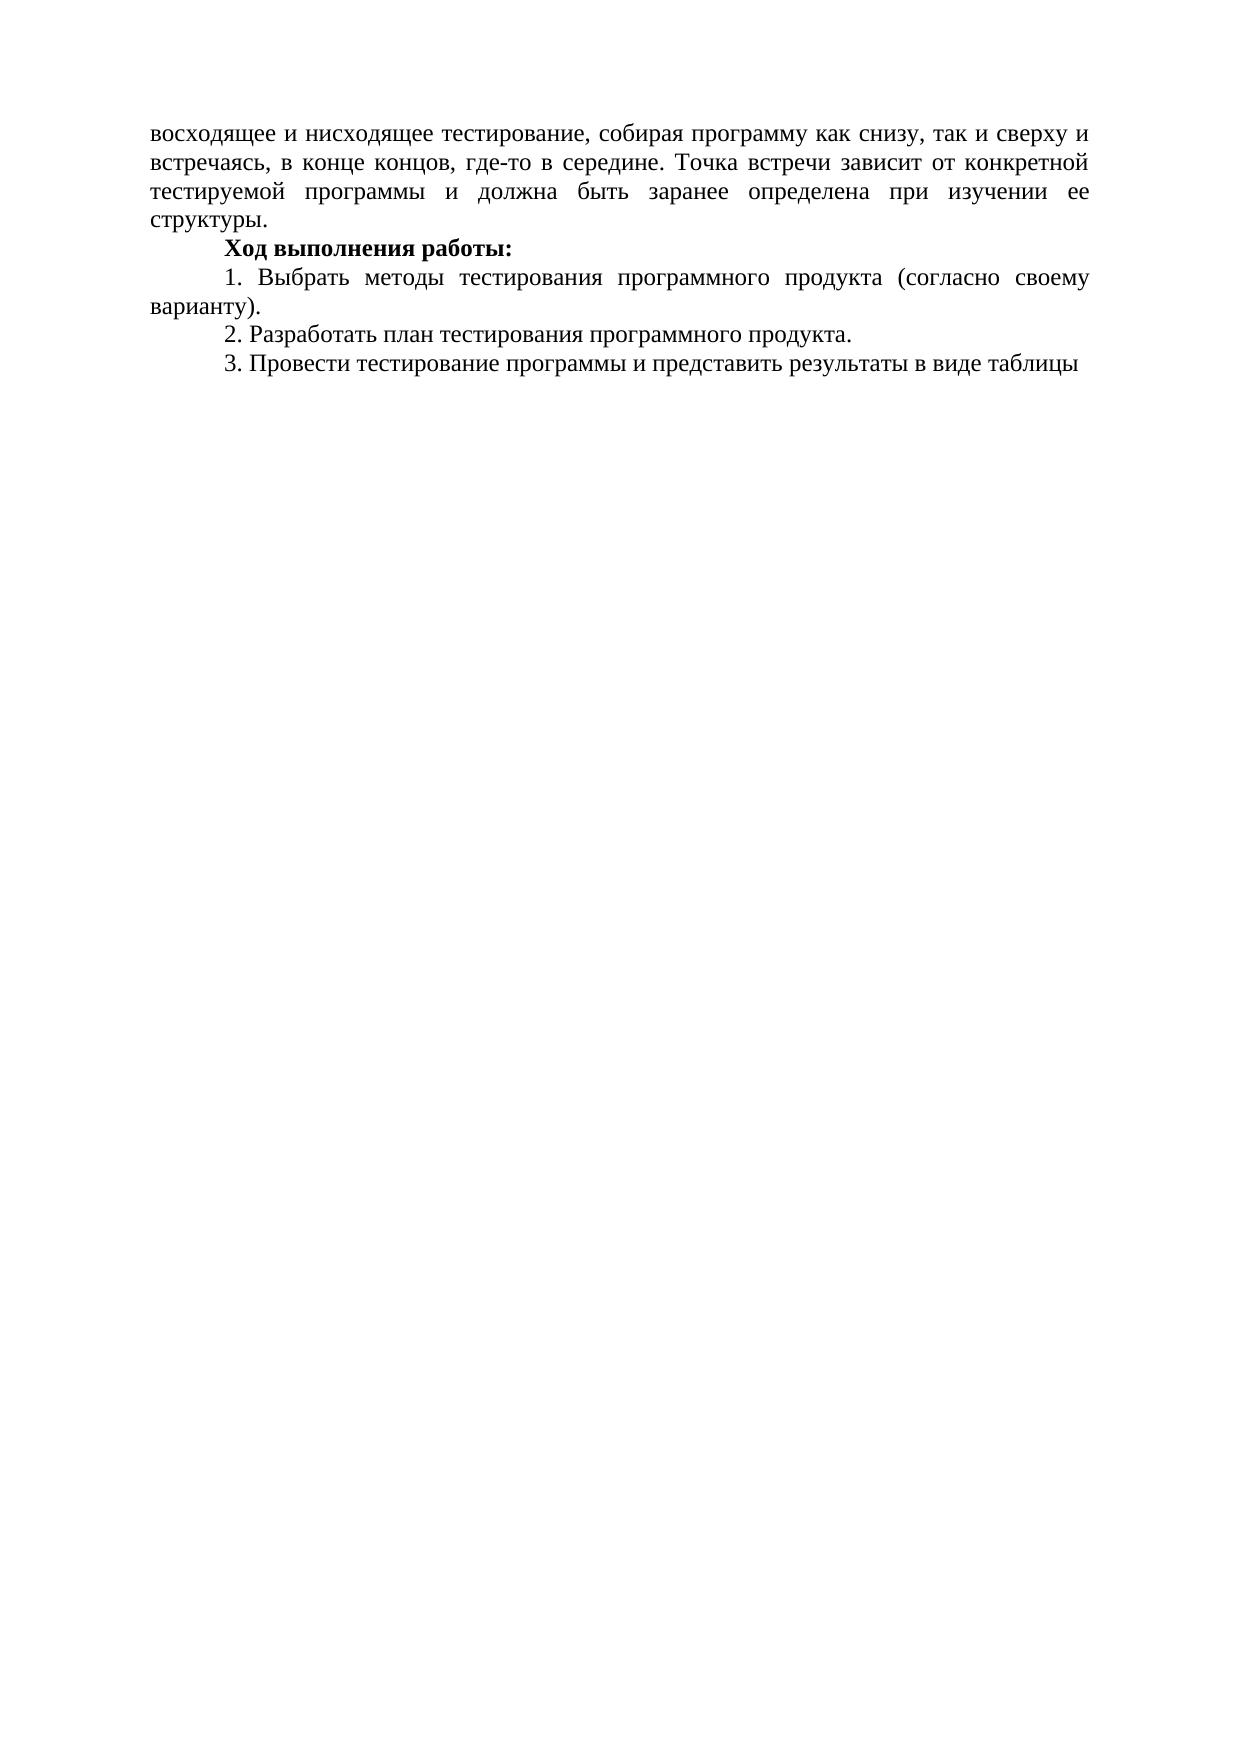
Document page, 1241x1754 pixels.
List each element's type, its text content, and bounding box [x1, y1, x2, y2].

text 1. Выбрать методы тестирования программного продукта (согласно своему варианту). [150, 262, 1090, 319]
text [150, 118, 1090, 233]
text 2. Разработать план тестирования программного продукта. [150, 319, 1090, 348]
text 3. Провести тестирование программы и представить результаты в виде таблицы [150, 348, 1090, 377]
text Ход выполнения работы: [150, 233, 1090, 262]
